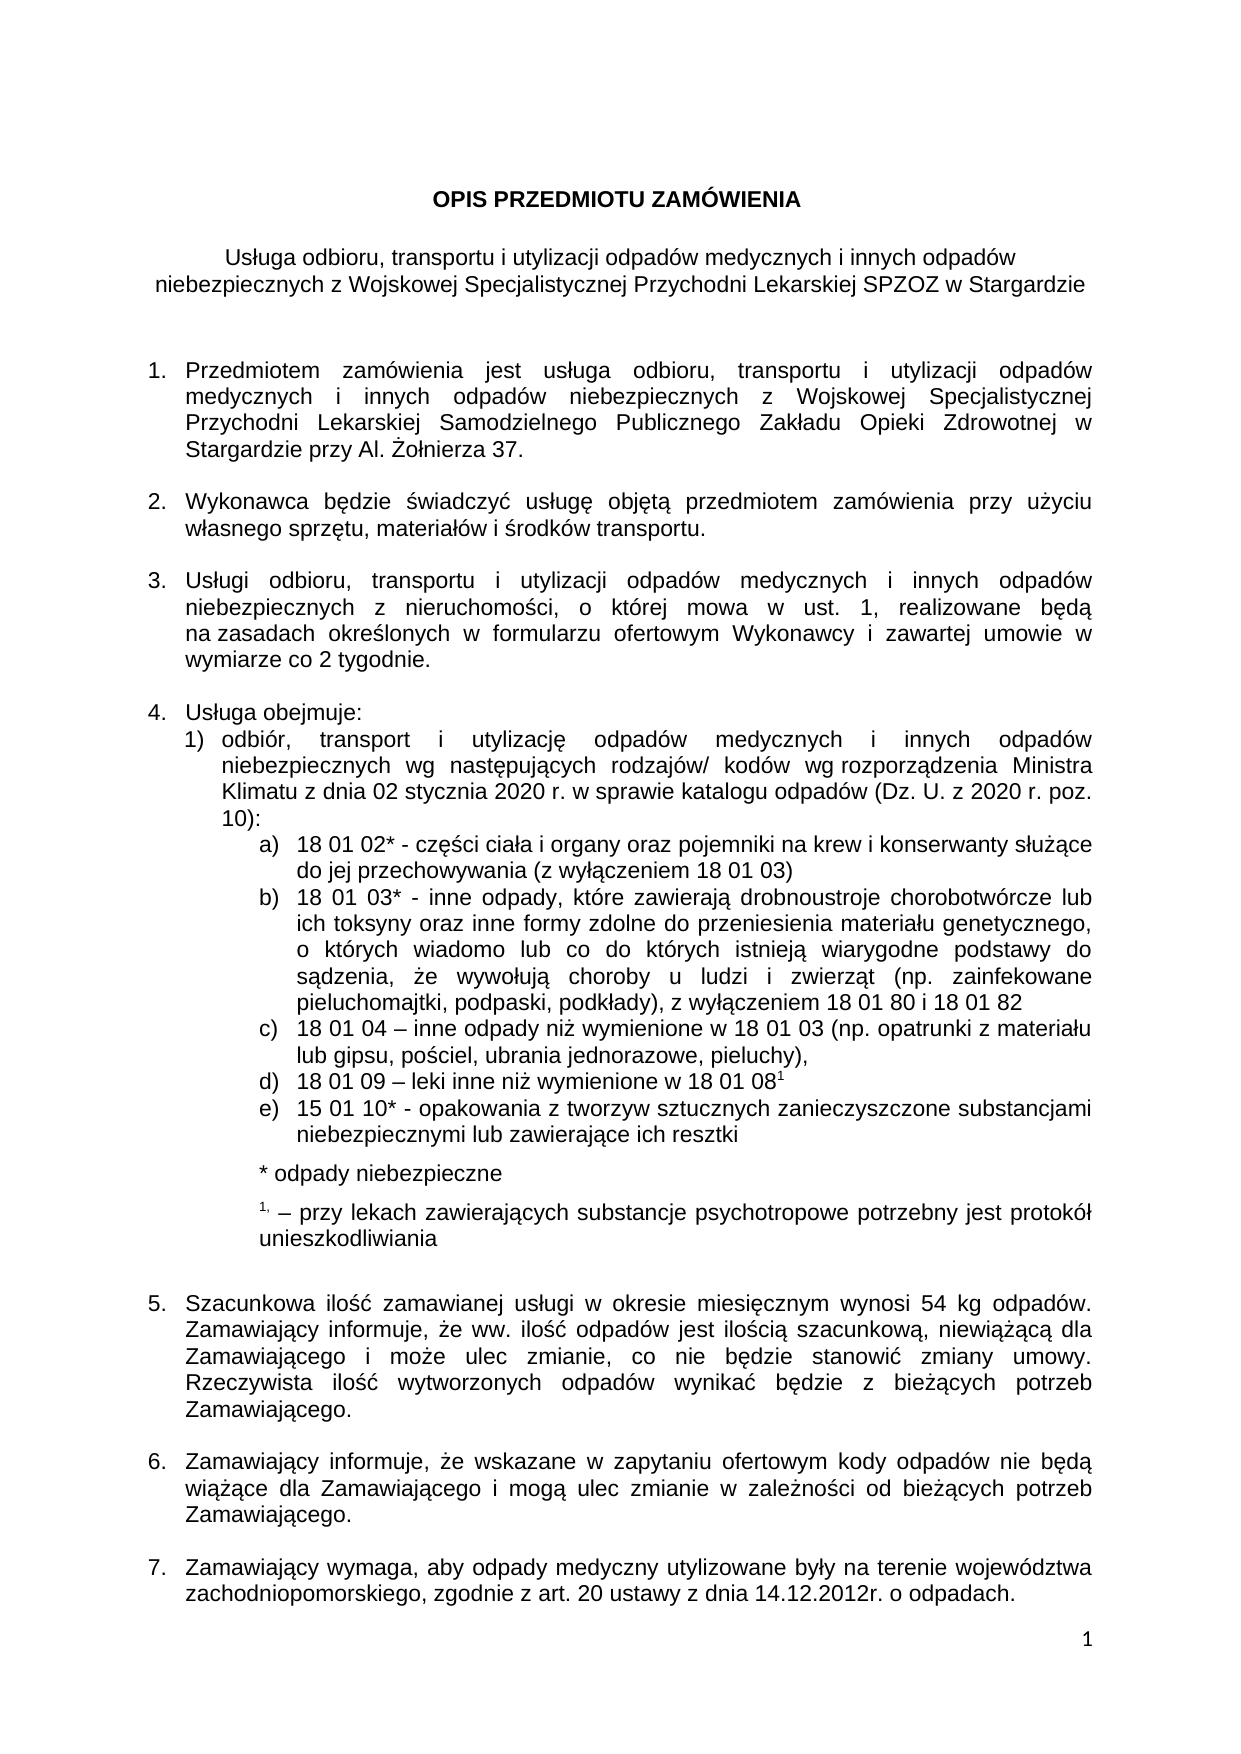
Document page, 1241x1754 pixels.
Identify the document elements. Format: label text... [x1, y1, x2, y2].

list Przedmiotem zamówienia jest usługa odbioru, transportu i utylizacji odpadów medycznych i innych odpadów niebezpiecznych z Wojskowej Specjalistycznej Przychodni Lekarskiej Samodzielnego Publicznego Zakładu Opieki Zdrowotnej w Stargardzie przy Al. Żołnierza 37. [148, 357, 1093, 462]
text 1, – przy lekach zawierających substancje psychotropowe potrzebny jest protokół unieszkodliwiania [259, 1198, 1093, 1251]
list 18 01 04 – inne odpady niż wymienione w 18 01 03 (np. opatrunki z materiału lub gipsu, pościel, ubrania jednorazowe, pieluchy), [259, 1015, 1093, 1068]
text OPIS PRZEDMIOTU ZAMÓWIENIA [148, 186, 1093, 240]
list Zamawiający informuje, że wskazane w zapytaniu ofertowym kody odpadów nie będą wiążące dla Zamawiającego i mogą ulec zmianie w zależności od bieżących potrzeb Zamawiającego. [148, 1448, 1093, 1527]
list odbiór, transport i utylizację odpadów medycznych i innych odpadów niebezpiecznych wg następujących rodzajów/ kodów wg rozporządzenia Ministra Klimatu z dnia 02 stycznia 2020 r. w sprawie katalogu odpadów (Dz. U. z 2020 r. poz. 10): [184, 726, 1093, 831]
list Wykonawca będzie świadczyć usługę objętą przedmiotem zamówienia przy użyciu własnego sprzętu, materiałów i środków transportu. [148, 488, 1093, 541]
list 18 01 09 – leki inne niż wymienione w 18 01 081 [259, 1068, 1093, 1094]
list 18 01 03* - inne odpady, które zawierają drobnoustroje chorobotwórcze lub ich toksyny oraz inne formy zdolne do przeniesienia materiału genetycznego, o których wiadomo lub co do których istnieją wiarygodne podstawy do sądzenia, że wywołują choroby u ludzi i zwierząt (np. zainfekowane pieluchomajtki, podpaski, podkłady), z wyłączeniem 18 01 80 i 18 01 82 [259, 884, 1093, 1015]
text Usługa odbioru, transportu i utylizacji odpadów medycznych i innych odpadów niebezpiecznych z Wojskowej Specjalistycznej Przychodni Lekarskiej SPZOZ w Stargardzie [148, 244, 1093, 297]
list Szacunkowa ilość zamawianej usługi w okresie miesięcznym wynosi 54 kg odpadów. Zamawiający informuje, że ww. ilość odpadów jest ilością szacunkową, niewiążącą dla Zamawiającego i może ulec zmianie, co nie będzie stanowić zmiany umowy. Rzeczywista ilość wytworzonych odpadów wynikać będzie z bieżących potrzeb Zamawiającego. [148, 1290, 1093, 1422]
list 18 01 02* - części ciała i organy oraz pojemniki na krew i konserwanty służące do jej przechowywania (z wyłączeniem 18 01 03) [259, 831, 1093, 884]
list 15 01 10* - opakowania z tworzyw sztucznych zanieczyszczone substancjami niebezpiecznymi lub zawierające ich resztki [259, 1094, 1093, 1147]
text * odpady niebezpieczne [259, 1160, 1093, 1186]
list Usługi odbioru, transportu i utylizacji odpadów medycznych i innych odpadów niebezpiecznych z nieruchomości, o której mowa w ust. 1, realizowane będą na zasadach określonych w formularzu ofertowym Wykonawcy i zawartej umowie w wymiarze co 2 tygodnie. [148, 567, 1093, 673]
list Usługa obejmuje: [148, 699, 1093, 726]
list Zamawiający wymaga, aby odpady medyczny utylizowane były na terenie województwa zachodniopomorskiego, zgodnie z art. 20 ustawy z dnia 14.12.2012r. o odpadach. [148, 1554, 1093, 1606]
